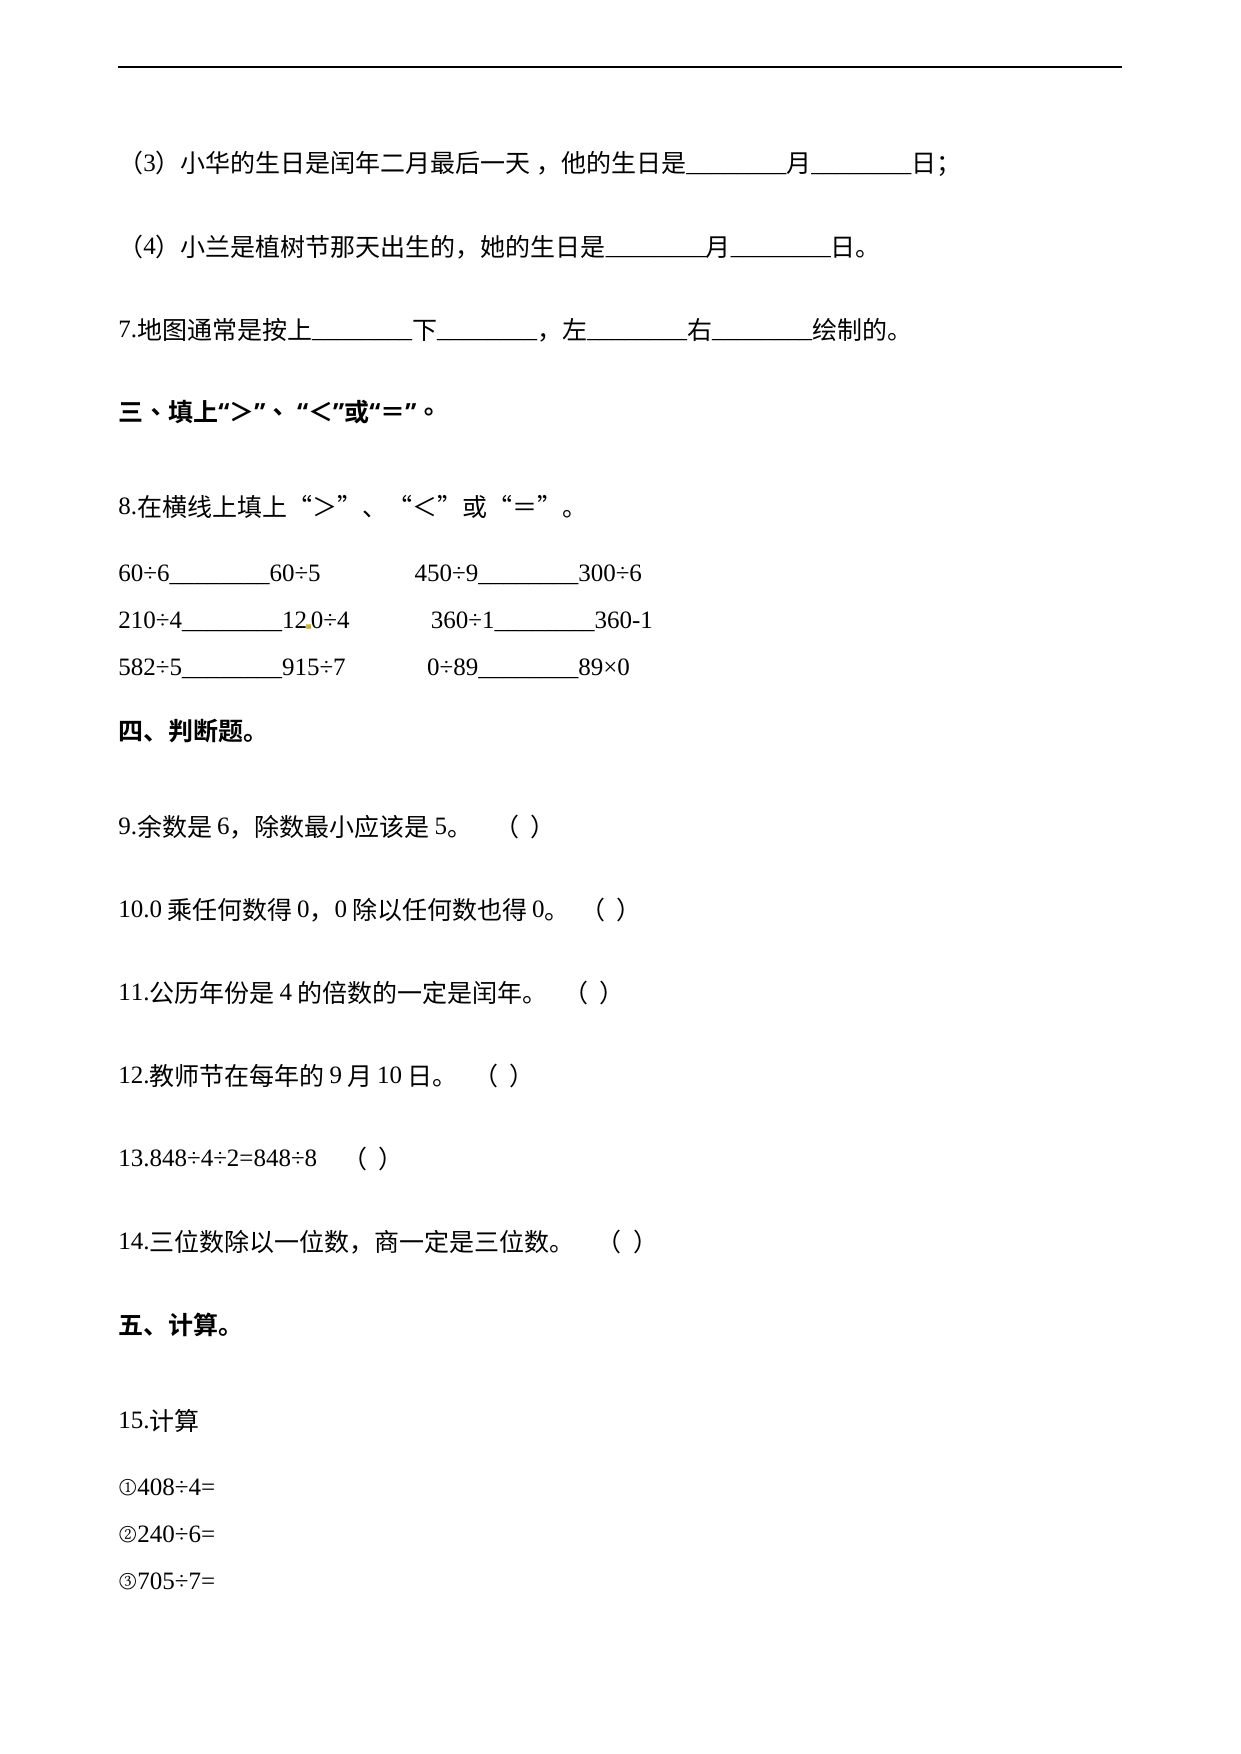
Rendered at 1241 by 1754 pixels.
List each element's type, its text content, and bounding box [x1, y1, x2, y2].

text 8.在横线上填上“＞”、“＜”或“＝”。 [118, 473, 1122, 538]
text 12.教师节在每年的9月10日。 （ ） [118, 1042, 1122, 1107]
text 60÷6________60÷5 450÷9________300÷6 [118, 556, 1122, 589]
text 三、填上“＞”、 “＜”或“＝”。 [118, 379, 1122, 444]
text （4）小兰是植树节那天出生的，她的生日是________月________日。 [118, 213, 1122, 278]
text ②240÷6= [118, 1517, 1122, 1549]
text 10.0乘任何数得0，0除以任何数也得0。 （ ） [118, 876, 1122, 941]
text 13.848÷4÷2=848÷8 （ ） [118, 1125, 1122, 1190]
text ③705÷7= [118, 1564, 1122, 1596]
text 9.余数是6，除数最小应该是5。 （ ） [118, 793, 1122, 858]
text 15.计算 [118, 1387, 1122, 1452]
text ①408÷4= [118, 1470, 1122, 1503]
text 14.三位数除以一位数，商一定是三位数。 （ ） [118, 1208, 1122, 1273]
text 7.地图通常是按上________下________，左________右________绘制的。 [118, 296, 1122, 361]
text （3）小华的生日是闰年二月最后一天 ，他的生日是________月________日； [118, 129, 1122, 194]
text 五、计算。 [118, 1291, 1122, 1356]
text 11.公历年份是4的倍数的一定是闰年。 （ ） [118, 959, 1122, 1024]
text 210÷4________120÷4 360÷1________360-1 [118, 603, 1122, 636]
text 四、判断题。 [118, 697, 1122, 762]
text 582÷5________915÷7 0÷89________89×0 [118, 650, 1122, 683]
